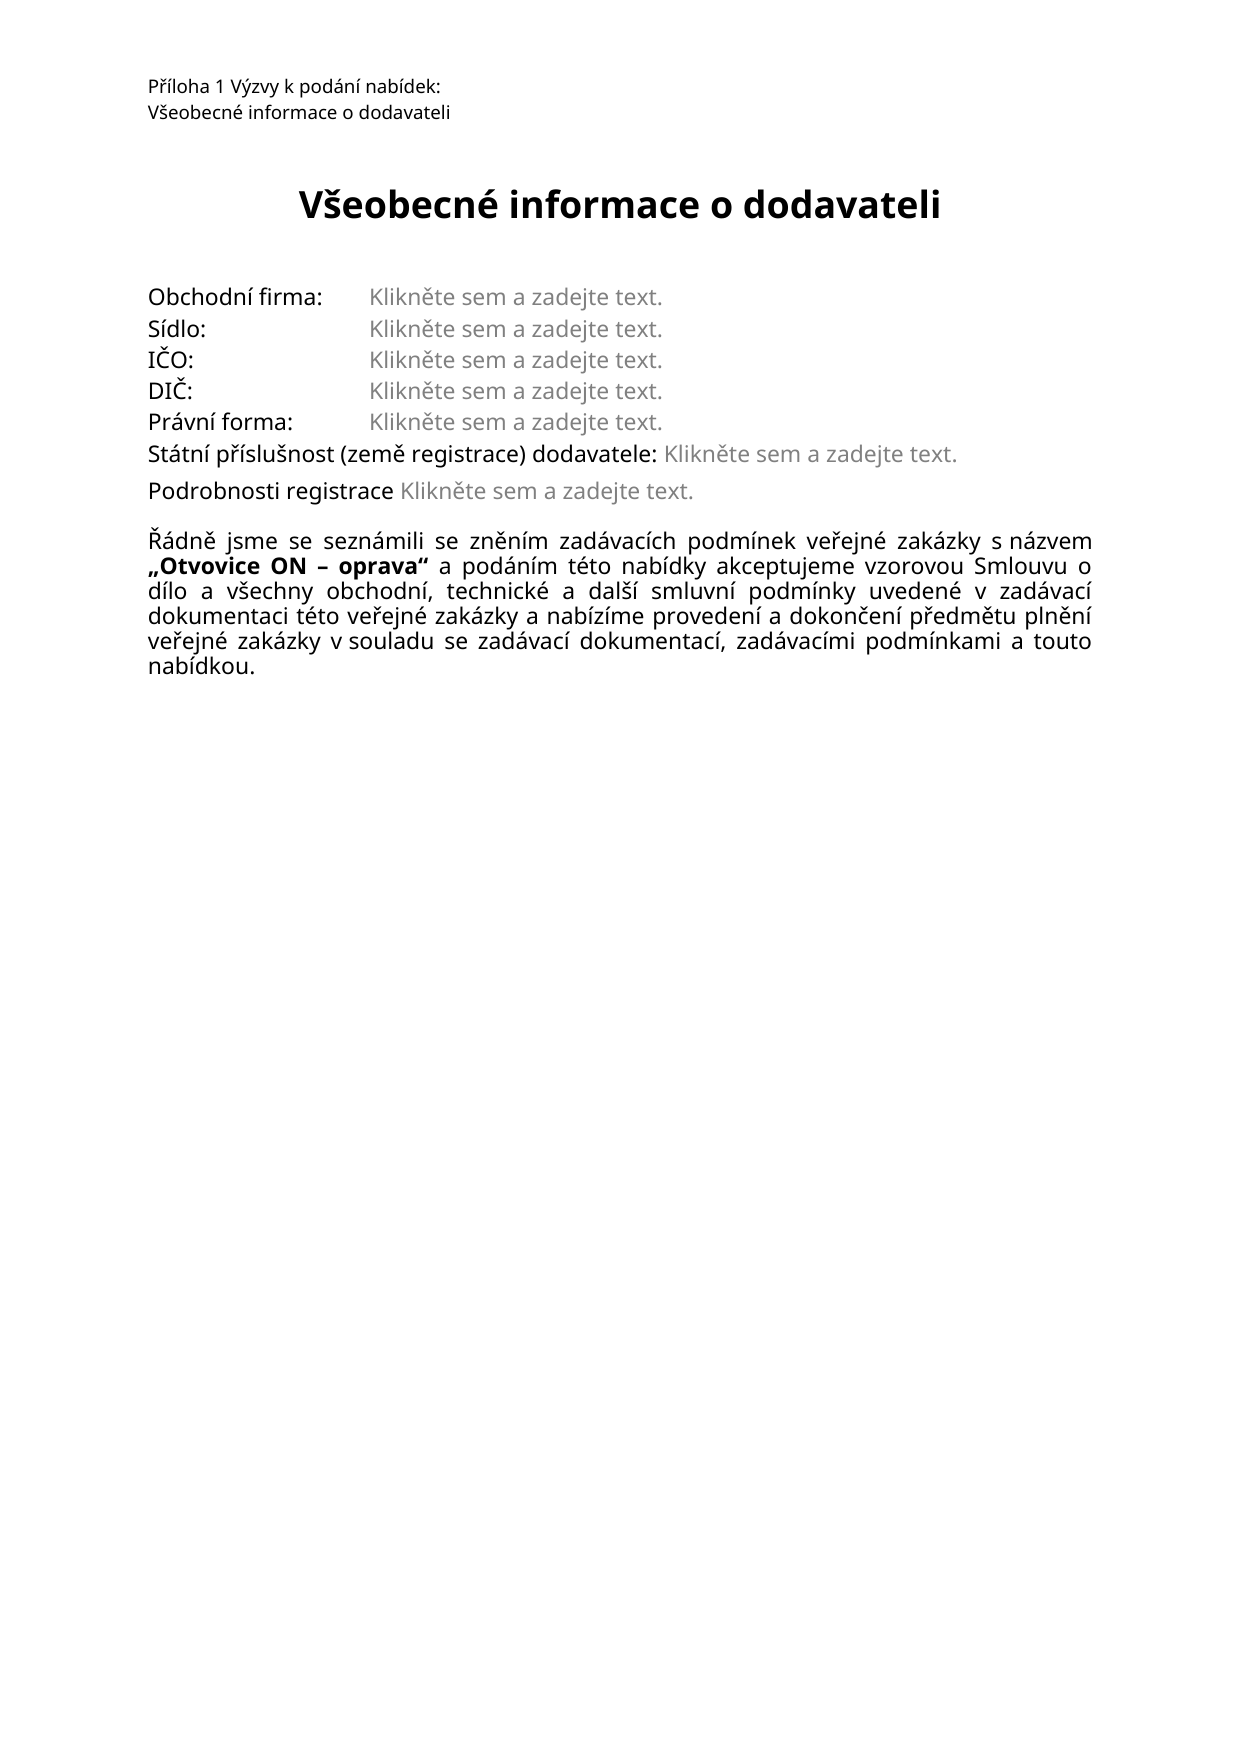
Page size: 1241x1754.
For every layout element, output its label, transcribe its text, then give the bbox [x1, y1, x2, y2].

text Řádně jsme se seznámili se zněním zadávacích podmínek veřejné zakázky s názvem „Otvovice ON – oprava“ a podáním této nabídky akceptujeme vzorovou Smlouvu o dílo a všechny obchodní, technické a další smluvní podmínky uvedené v zadávací dokumentaci této veřejné zakázky a nabízíme provedení a dokončení předmětu plnění veřejné zakázky v souladu se zadávací dokumentací, zadávacími podmínkami a touto nabídkou. [148, 529, 1093, 679]
text Obchodní firma: [148, 286, 1093, 311]
text DIČ: [148, 379, 1093, 404]
text Právní forma: [148, 411, 1093, 436]
text IČO: [148, 348, 1093, 373]
text Státní příslušnost (země registrace) dodavatele: [148, 442, 1093, 467]
text Podrobnosti registrace [148, 479, 1093, 504]
text Sídlo: [148, 317, 1093, 342]
title Všeobecné informace o dodavateli [148, 178, 1093, 229]
